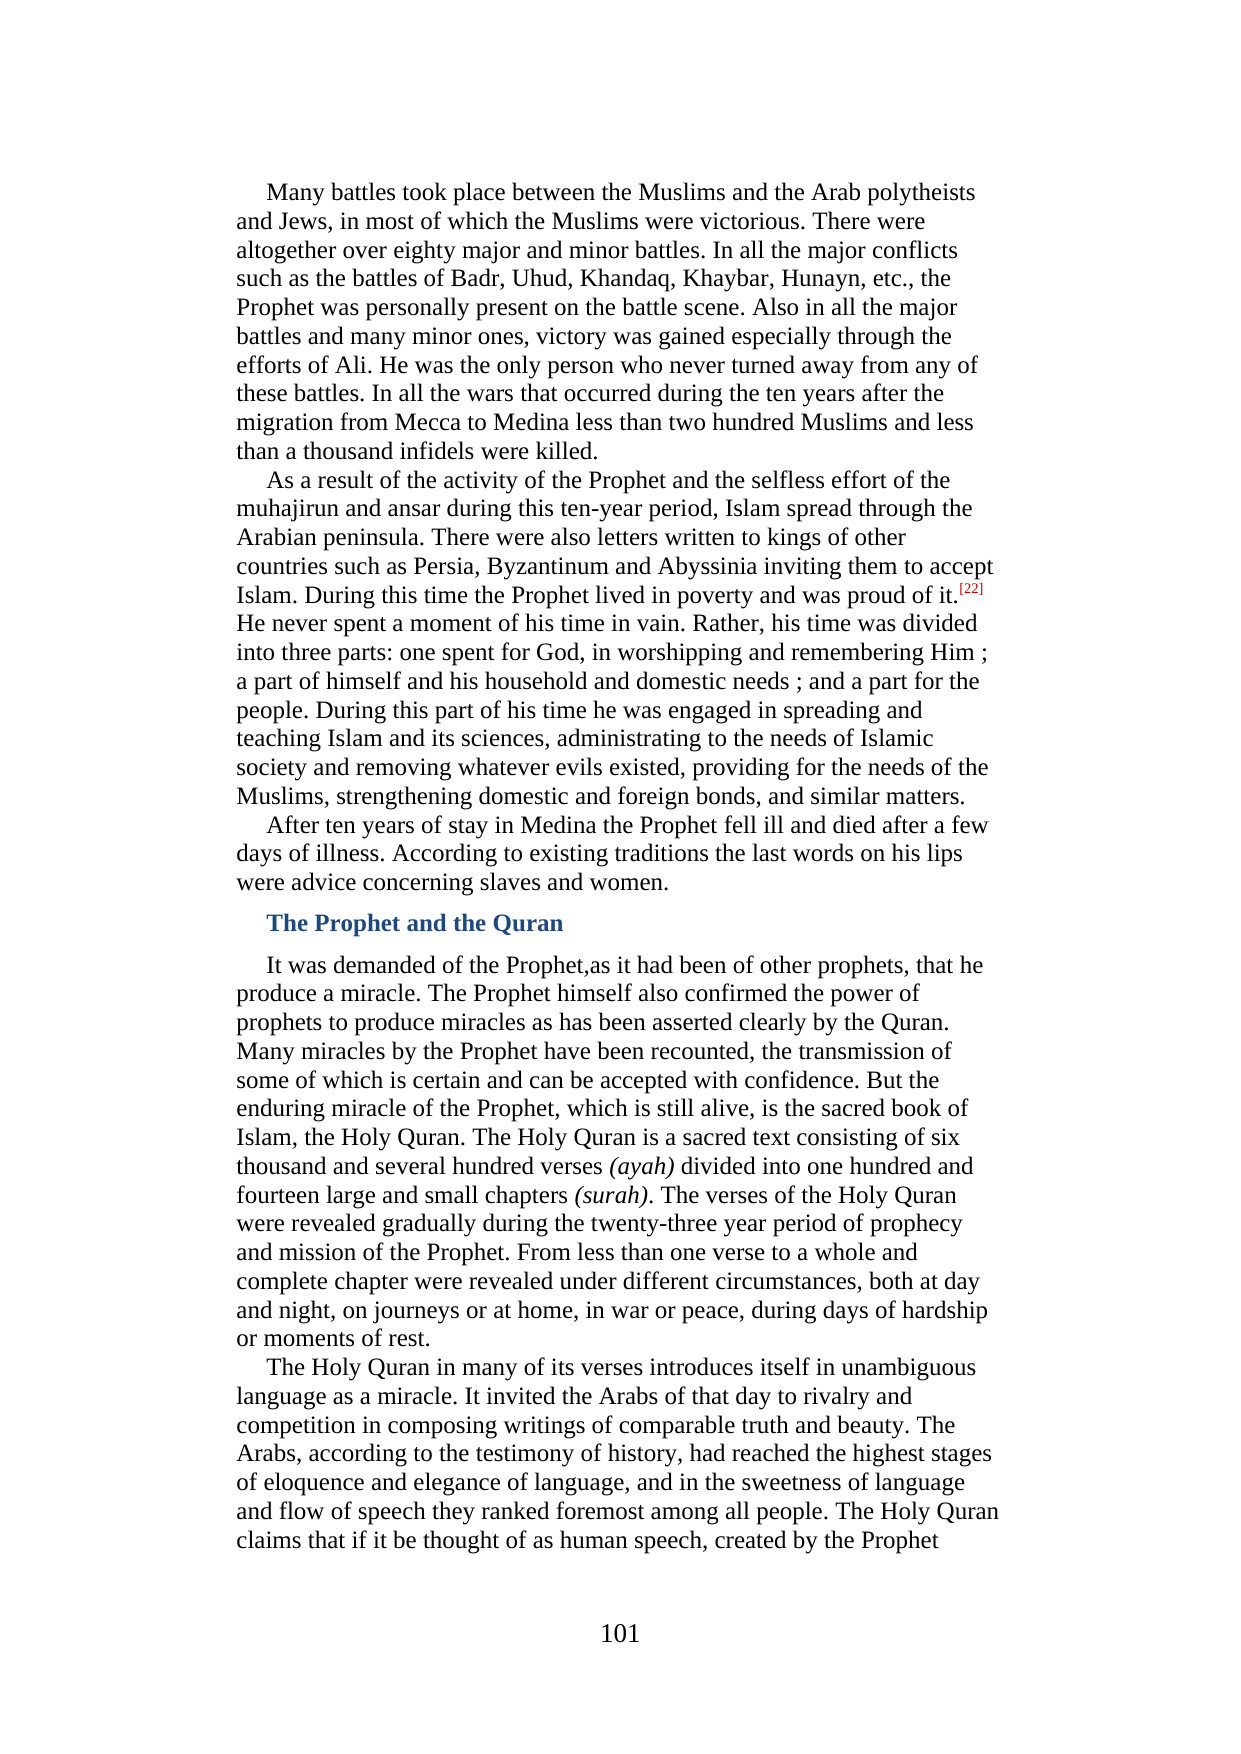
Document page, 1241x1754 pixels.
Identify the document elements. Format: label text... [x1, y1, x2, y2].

text As a result of the activity of the Prophet and the selfless effort of the muhajirun and ansar during this ten-year period, Islam spread through the Arabian peninsula. There were also letters written to kings of other countries such as Persia, Byzantinum and Abyssinia inviting them to accept Islam. During this time the Prophet lived in poverty and was proud of it.[22] He never spent a moment of his time in vain. Rather, his time was divided into three parts: one spent for God, in worshipping and remembering Him ; a part of himself and his household and domestic needs ; and a part for the people. During this part of his time he was engaged in spreading and teaching Islam and its sciences, administrating to the needs of Islamic society and removing whatever evils existed, providing for the needs of the Muslims, strengthening domestic and foreign bonds, and similar matters. [236, 465, 1004, 810]
text After ten years of stay in Medina the Prophet fell ill and died after a few days of illness. According to existing traditions the last words on his lips were advice concerning slaves and women. [236, 810, 1004, 896]
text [236, 1352, 1004, 1553]
subtitle The Prophet and the Quran [236, 908, 1004, 937]
text It was demanded of the Prophet,as it had been of other prophets, that he produce a miracle. The Prophet himself also confirmed the power of prophets to produce miracles as has been asserted clearly by the Quran. Many miracles by the Prophet have been recounted, the transmission of some of which is certain and can be accepted with confidence. But the enduring miracle of the Prophet, which is still alive, is the sacred book of Islam, the Holy Quran. The Holy Quran is a sacred text consisting of six thousand and several hundred verses (ayah) divided into one hundred and fourteen large and small chapters (surah). The verses of the Holy Quran were revealed gradually during the twenty-three year period of prophecy and mission of the Prophet. From less than one verse to a whole and complete chapter were revealed under different circumstances, both at day and night, on journeys or at home, in war or peace, during days of hardship or moments of rest. [236, 950, 1004, 1352]
text Many battles took place between the Muslims and the Arab polytheists and Jews, in most of which the Muslims were victorious. There were altogether over eighty major and minor battles. In all the major conflicts such as the battles of Badr, Uhud, Khandaq, Khaybar, Hunayn, etc., the Prophet was personally present on the battle scene. Also in all the major battles and many minor ones, victory was gained especially through the efforts of Ali. He was the only person who never turned away from any of these battles. In all the wars that occurred during the ten years after the migration from Mecca to Medina less than two hundred Muslims and less than a thousand infidels were killed. [236, 177, 1004, 465]
